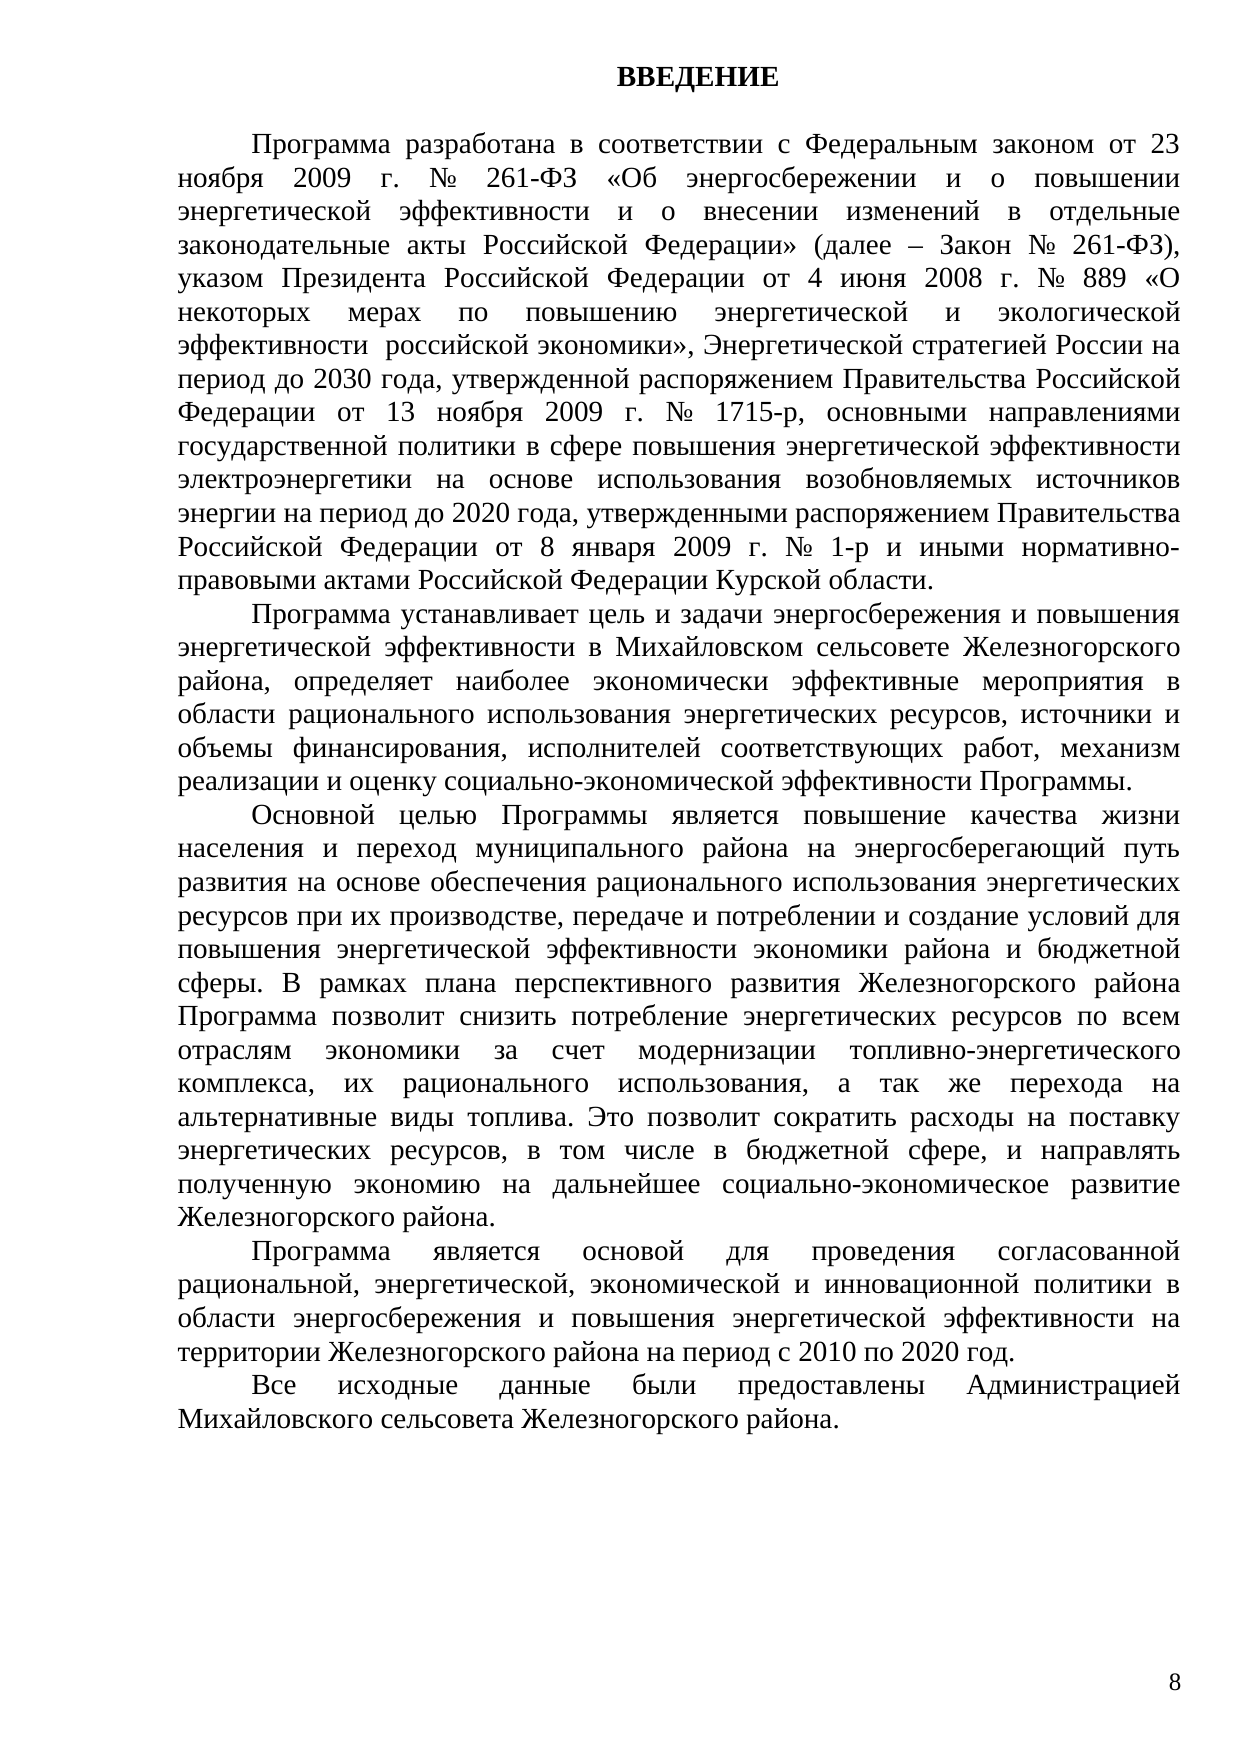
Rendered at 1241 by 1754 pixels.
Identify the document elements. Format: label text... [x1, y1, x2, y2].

text Введение [215, 59, 1181, 93]
text Все исходные данные были предоставлены Администрацией Михайловского сельсовета Железногорского района. [177, 1367, 1181, 1434]
text Основной целью Программы является повышение качества жизни населения и переход муниципального района на энергосберегающий путь развития на основе обеспечения рационального использования энергетических ресурсов при их производстве, передаче и потреблении и создание условий для повышения энергетической эффективности экономики района и бюджетной сферы. В рамках плана перспективного развития Железногорского района Программа позволит снизить потребление энергетических ресурсов по всем отраслям экономики за счет модернизации топливно-энергетического комплекса, их рационального использования, а так же перехода на альтернативные виды топлива. Это позволит сократить расходы на поставку энергетических ресурсов, в том числе в бюджетной сфере, и направлять полученную экономию на дальнейшее социально-экономическое развитие Железногорского района. [177, 797, 1181, 1233]
text Программа является основой для проведения согласованной рациональной, энергетической, экономической и инновационной политики в области энергосбережения и повышения энергетической эффективности на территории Железногорского района на период с 2010 по 2020 год. [177, 1233, 1181, 1367]
text Программа разработана в соответствии с Федеральным законом от 23 ноября . № 261-ФЗ «Об энергосбережении и о повышении энергетической эффективности и о внесении изменений в отдельные законодательные акты Российской Федерации» (далее – Закон № 261-ФЗ), указом Президента Российской Федерации от 4 июня . № 889 «О некоторых мерах по повышению энергетической и экологической эффективности российской экономики», Энергетической стратегией России на период до 2030 года, утвержденной распоряжением Правительства Российской Федерации от 13 ноября . № 1715-р, основными направлениями государственной политики в сфере повышения энергетической эффективности электроэнергетики на основе использования возобновляемых источников энергии на период до 2020 года, утвержденными распоряжением Правительства Российской Федерации от 8 января . № 1-р и иными нормативно-правовыми актами Российской Федерации Курской области. [177, 126, 1181, 596]
text Программа устанавливает цель и задачи энергосбережения и повышения энергетической эффективности в Михайловском сельсовете Железногорского района, определяет наиболее экономически эффективные мероприятия в области рационального использования энергетических ресурсов, источники и объемы финансирования, исполнителей соответствующих работ, механизм реализации и оценку социально-экономической эффективности Программы. [177, 596, 1181, 797]
